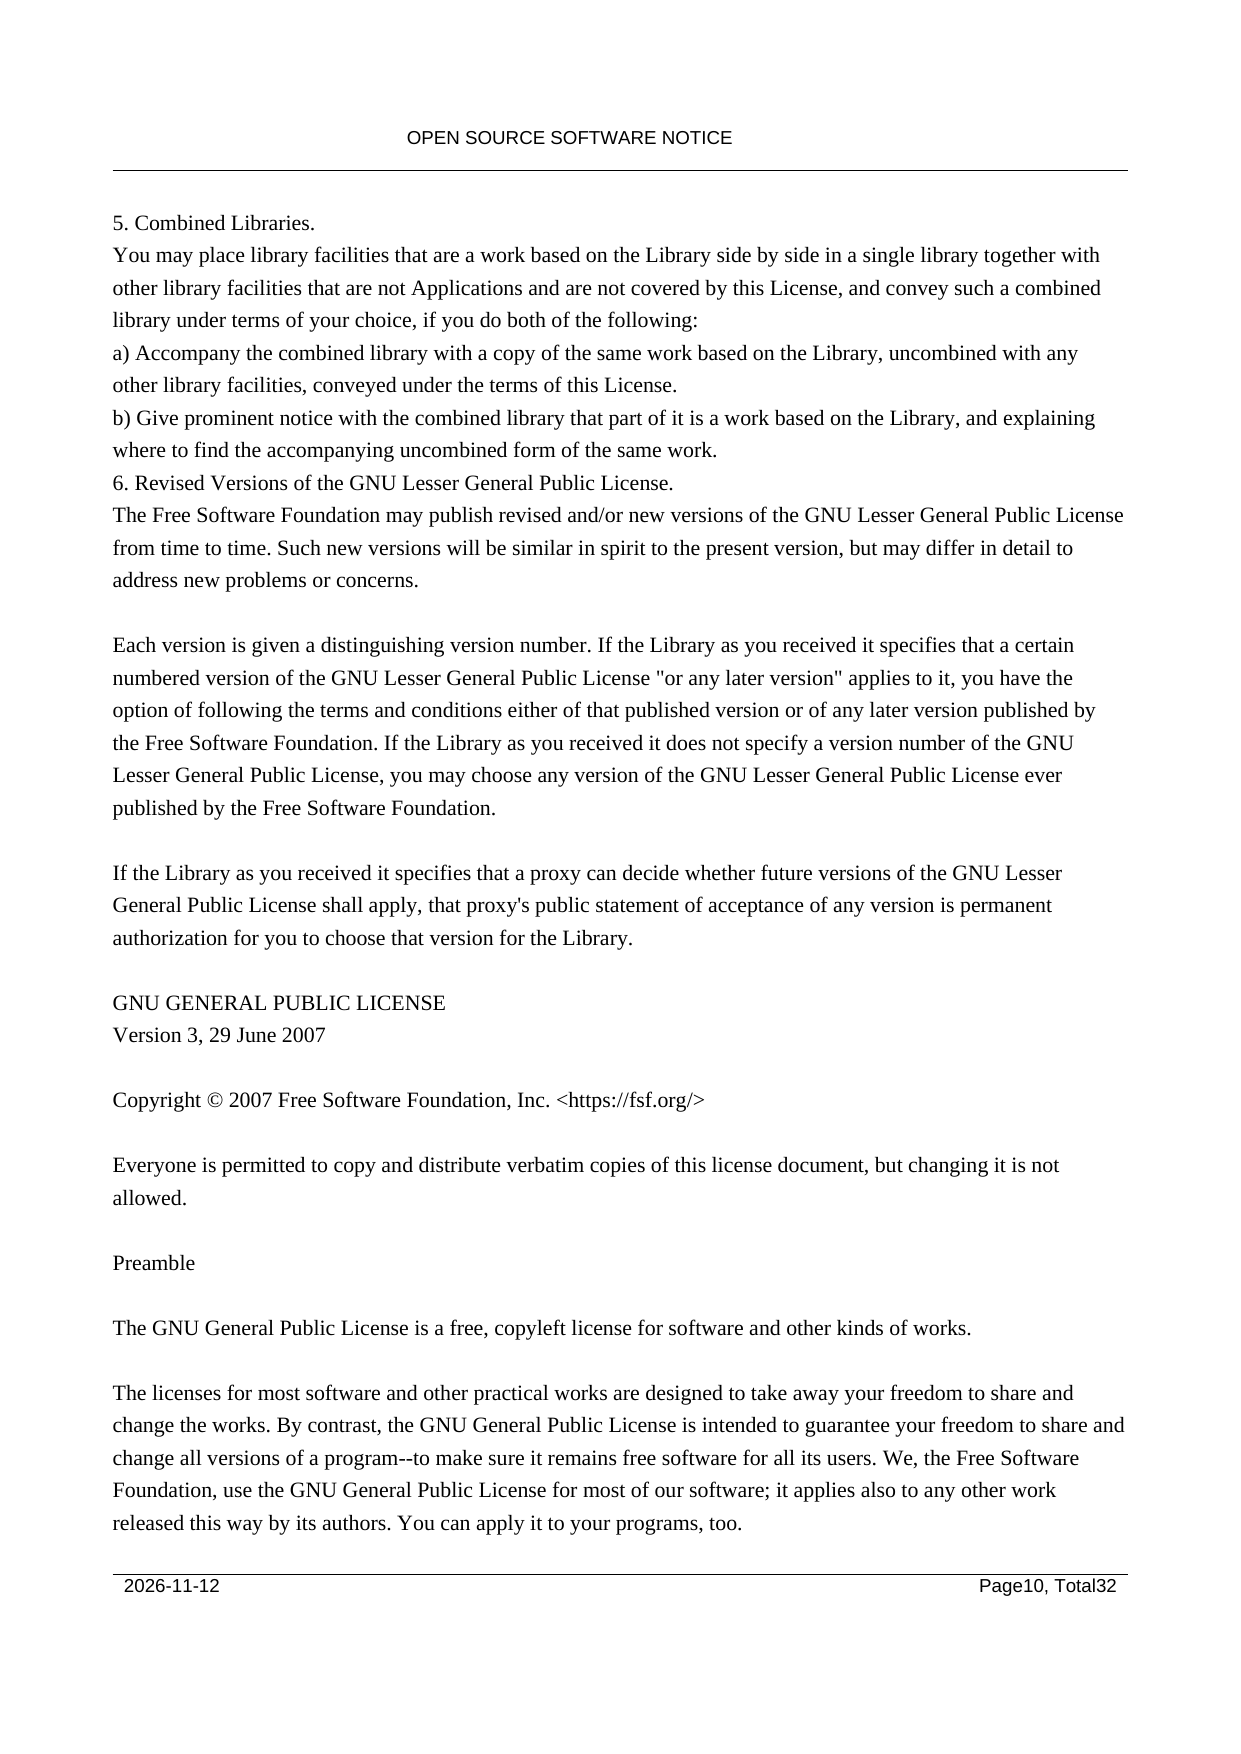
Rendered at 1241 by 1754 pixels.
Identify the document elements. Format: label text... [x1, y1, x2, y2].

text You may place library facilities that are a work based on the Library side by side in a single library together with other library facilities that are not Applications and are not covered by this License, and convey such a combined library under terms of your choice, if you do both of the following: [112, 239, 1128, 336]
text If the Library as you received it specifies that a proxy can decide whether future versions of the GNU Lesser General Public License shall apply, that proxy's public statement of acceptance of any version is permanent authorization for you to choose that version for the Library. [112, 856, 1128, 954]
text GNU GENERAL PUBLIC LICENSE [112, 986, 1128, 1019]
text The GNU General Public License is a free, copyleft license for software and other kinds of works. [112, 1311, 1128, 1344]
text Each version is given a distinguishing version number. If the Library as you received it specifies that a certain numbered version of the GNU Lesser General Public License "or any later version" applies to it, you have the option of following the terms and conditions either of that published version or of any later version published by the Free Software Foundation. If the Library as you received it does not specify a version number of the GNU Lesser General Public License, you may choose any version of the GNU Lesser General Public License ever published by the Free Software Foundation. [112, 629, 1128, 824]
text Everyone is permitted to copy and distribute verbatim copies of this license document, but changing it is not allowed. [112, 1149, 1128, 1214]
text 5. Combined Libraries. [112, 206, 1128, 239]
text Version 3, 29 June 2007 [112, 1019, 1128, 1051]
text 6. Revised Versions of the GNU Lesser General Public License. [112, 466, 1128, 499]
text a) Accompany the combined library with a copy of the same work based on the Library, uncombined with any other library facilities, conveyed under the terms of this License. [112, 336, 1128, 401]
text Preamble [112, 1246, 1128, 1279]
text Copyright © 2007 Free Software Foundation, Inc. <https://fsf.org/> [112, 1084, 1128, 1116]
text The Free Software Foundation may publish revised and/or new versions of the GNU Lesser General Public License from time to time. Such new versions will be similar in spirit to the present version, but may differ in detail to address new problems or concerns. [112, 499, 1128, 596]
text The licenses for most software and other practical works are designed to take away your freedom to share and change the works. By contrast, the GNU General Public License is intended to guarantee your freedom to share and change all versions of a program--to make sure it remains free software for all its users. We, the Free Software Foundation, use the GNU General Public License for most of our software; it applies also to any other work released this way by its authors. You can apply it to your programs, too. [112, 1376, 1128, 1539]
text b) Give prominent notice with the combined library that part of it is a work based on the Library, and explaining where to find the accompanying uncombined form of the same work. [112, 401, 1128, 466]
